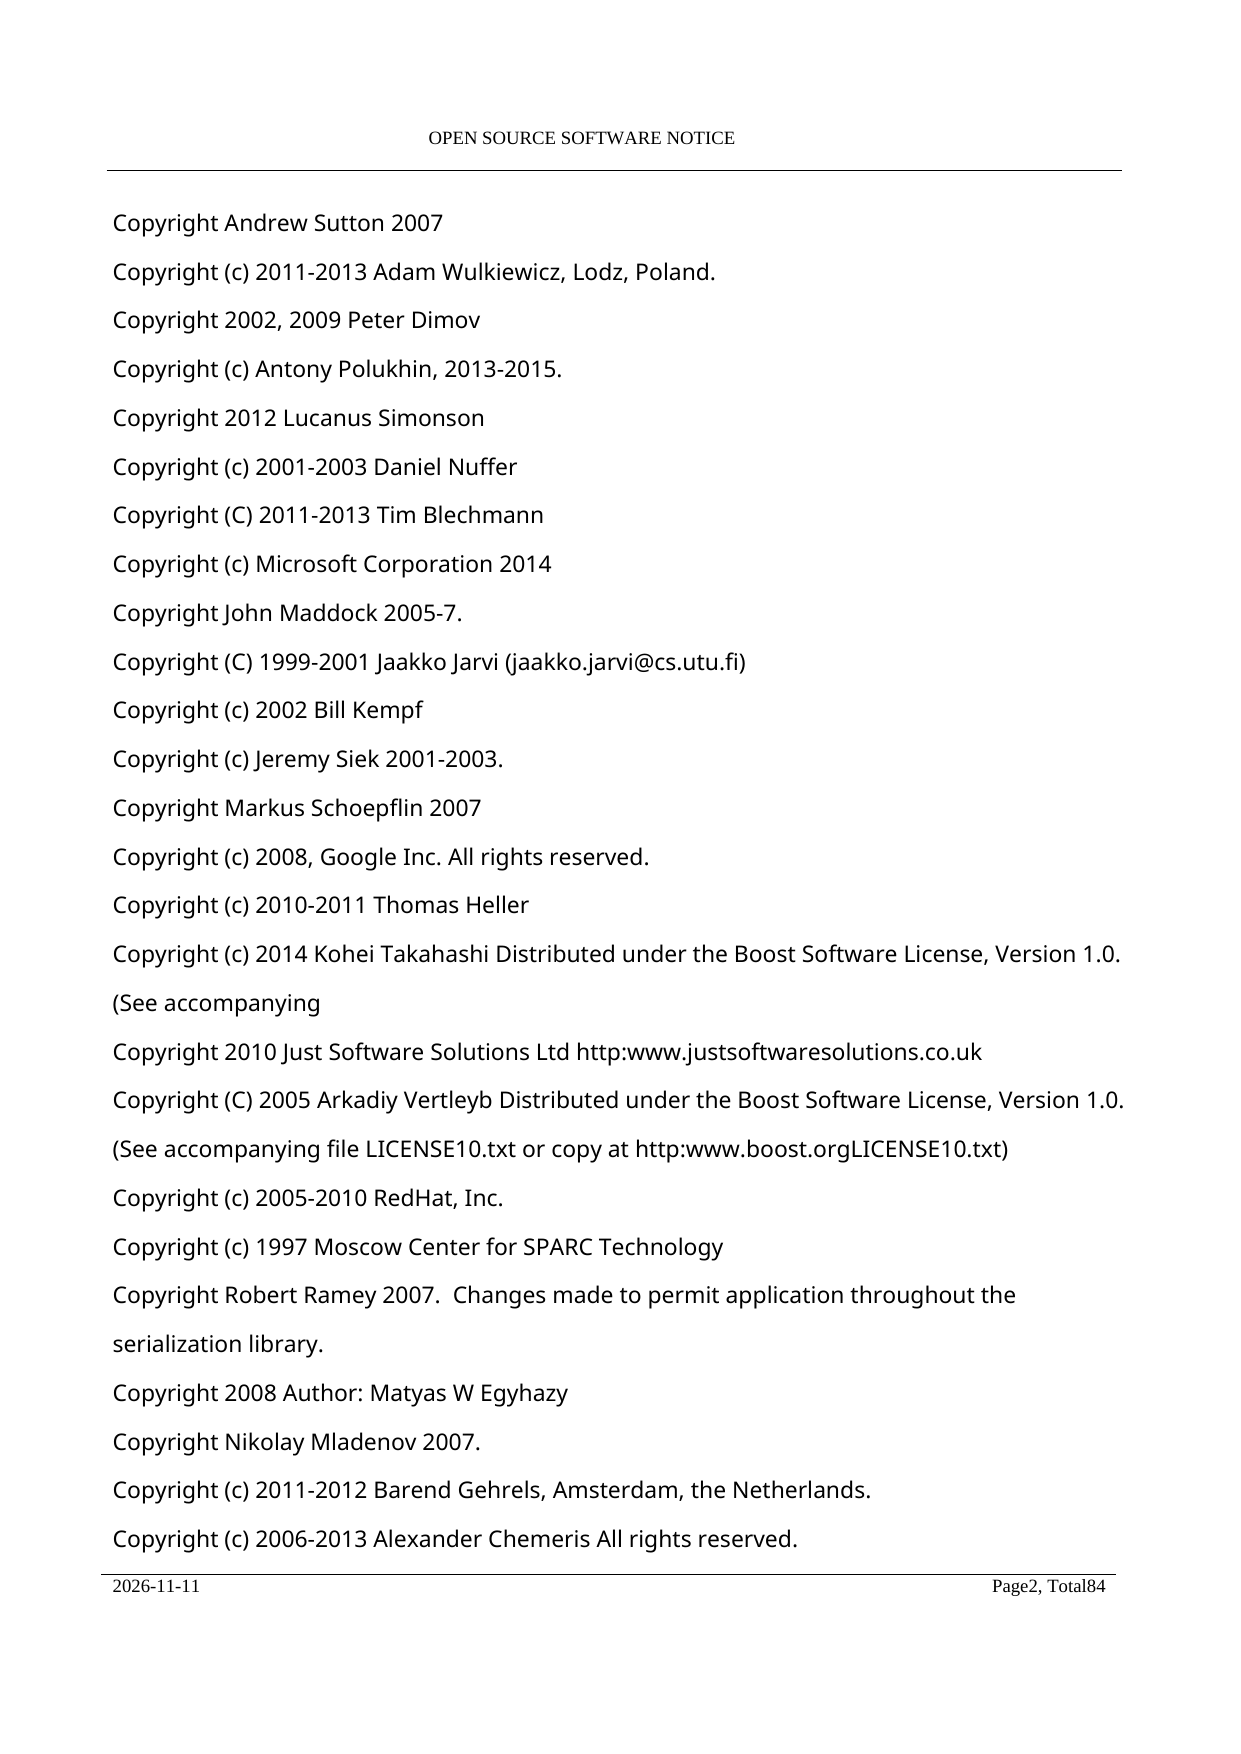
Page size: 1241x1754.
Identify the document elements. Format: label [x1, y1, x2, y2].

text [112, 206, 1128, 1555]
